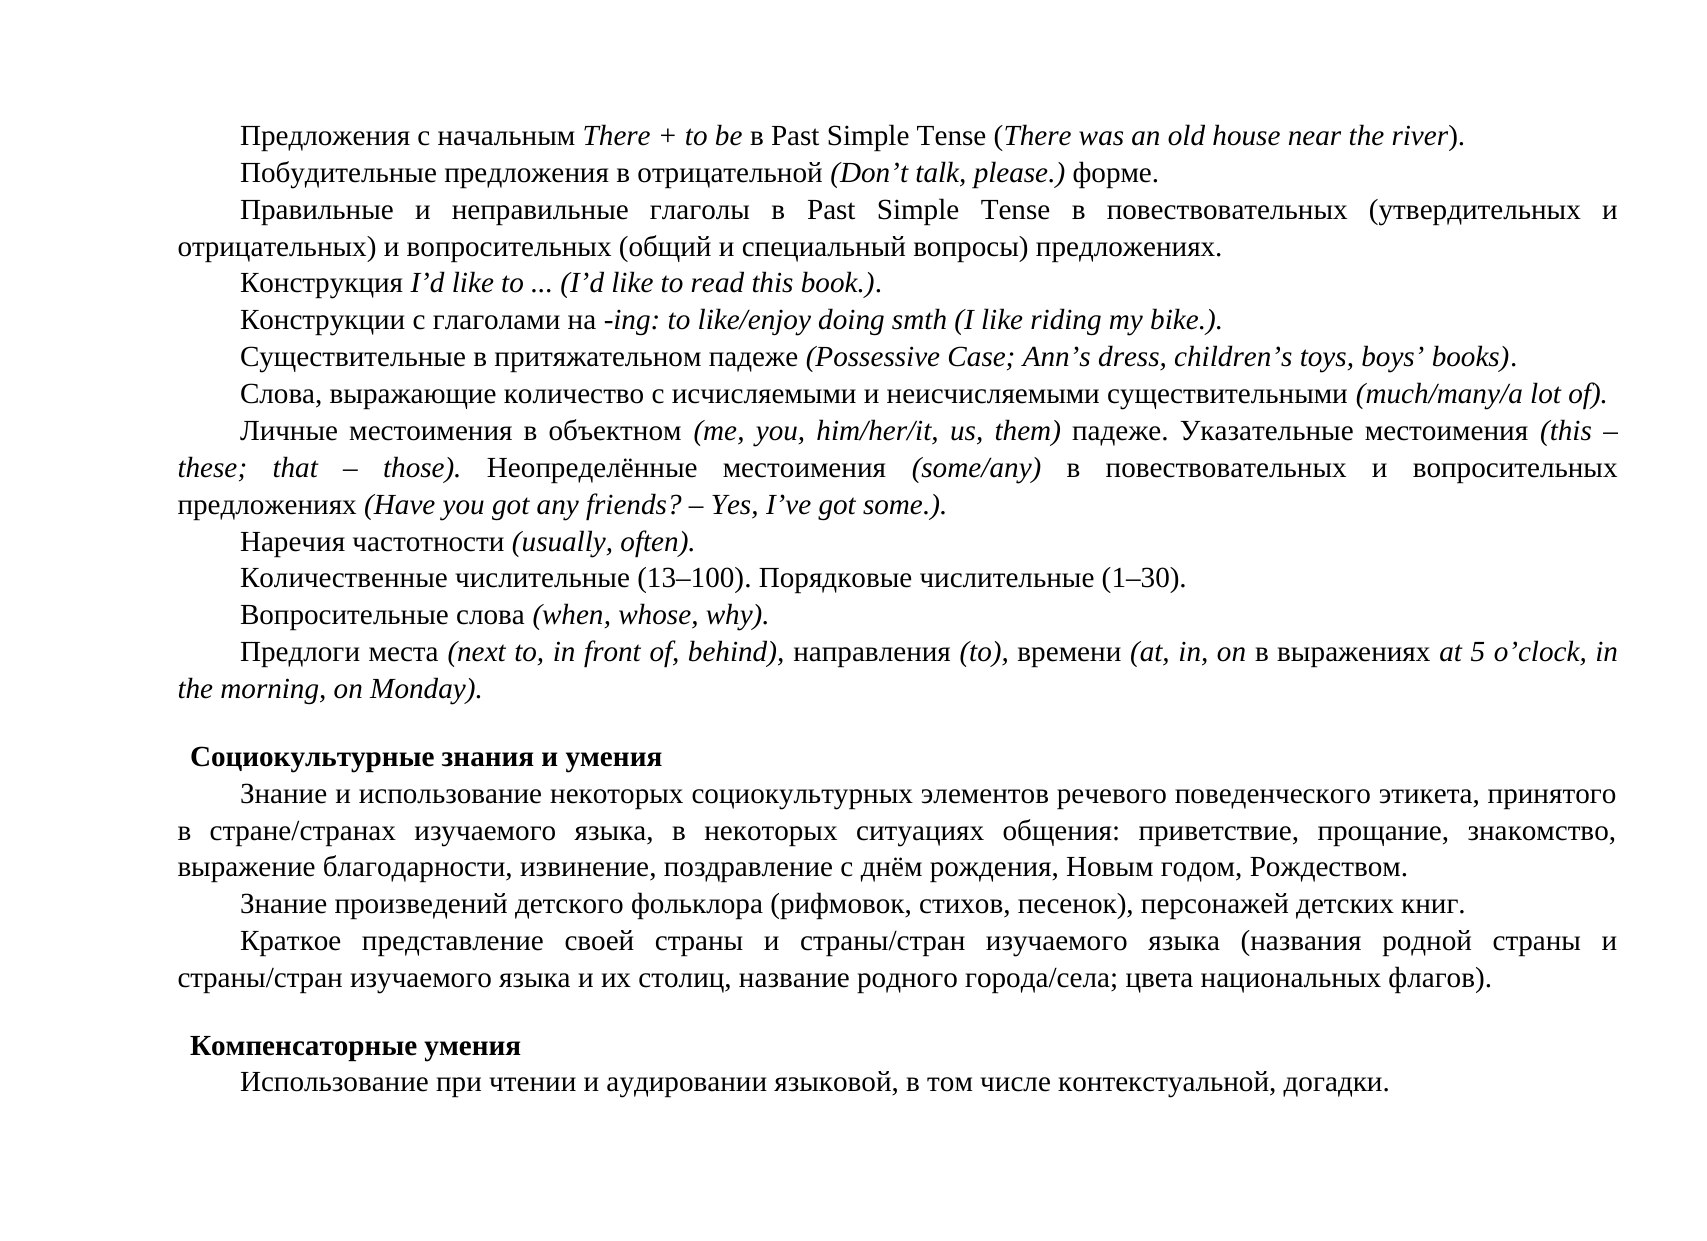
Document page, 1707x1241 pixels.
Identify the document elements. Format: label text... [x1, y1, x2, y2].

text Личные местоимения в объектном (me, you, him/her/it, us, them) падеже. Указательные местоимения (this – these; that – those). Неопределённые местоимения (some/any) в повествовательных и вопросительных предложениях (Have you got any friends? – Yes, I’ve got some.). [177, 413, 1618, 520]
text Предложения с начальным There + to be в Past Simple Tense (There was an old house near the river). [177, 118, 1618, 152]
text Краткое представление своей страны и страны/стран изучаемого языка (названия родной страны и страны/стран изучаемого языка и их столиц, название родного города/села; цвета национальных флагов). [177, 923, 1618, 994]
text Наречия частотности (usually, often). [177, 524, 1618, 557]
text Побудительные предложения в отрицательной (Don’t talk, please.) форме. [177, 155, 1618, 188]
text Социокультурные знания и умения [190, 739, 1618, 772]
text Знание и использование некоторых социокультурных элементов речевого поведенческого этикета, принятого в стране/странах изучаемого языка, в некоторых ситуациях общения: приветствие, прощание, знакомство, выражение благодарности, извинение, поздравление с днём рождения, Новым годом, Рождеством. [177, 776, 1618, 883]
text Слова, выражающие количество с исчисляемыми и неисчисляемыми существительными (much/many/a lot of). [177, 376, 1618, 410]
text Предлоги места (next to, in front of, behind), направления (to), времени (at, in, on в выражениях at 5 o’clock, in the morning, on Monday). [177, 634, 1618, 705]
text Знание произведений детского фольклора (рифмовок, стихов, песенок), персонажей детских книг. [177, 886, 1618, 920]
text Вопросительные слова (when, whose, why). [177, 597, 1618, 631]
text Конструкции с глаголами на -ing: to like/enjoy doing smth (I like riding my bike.). [177, 302, 1618, 336]
text Существительные в притяжательном падеже (Possessive Case; Ann’s dress, children’s toys, boys’ books). [177, 339, 1618, 373]
text Компенсаторные умения [190, 1028, 1618, 1061]
text Количественные числительные (13–100). Порядковые числительные (1–30). [177, 561, 1618, 594]
text Правильные и неправильные глаголы в Past Simple Tense в повествовательных (утвердительных и отрицательных) и вопросительных (общий и специальный вопросы) предложениях. [177, 192, 1618, 262]
text Конструкция I’d like to ... (I’d like to read this book.). [177, 266, 1618, 299]
text Использование при чтении и аудировании языковой, в том числе контекстуальной, догадки. [177, 1064, 1618, 1098]
